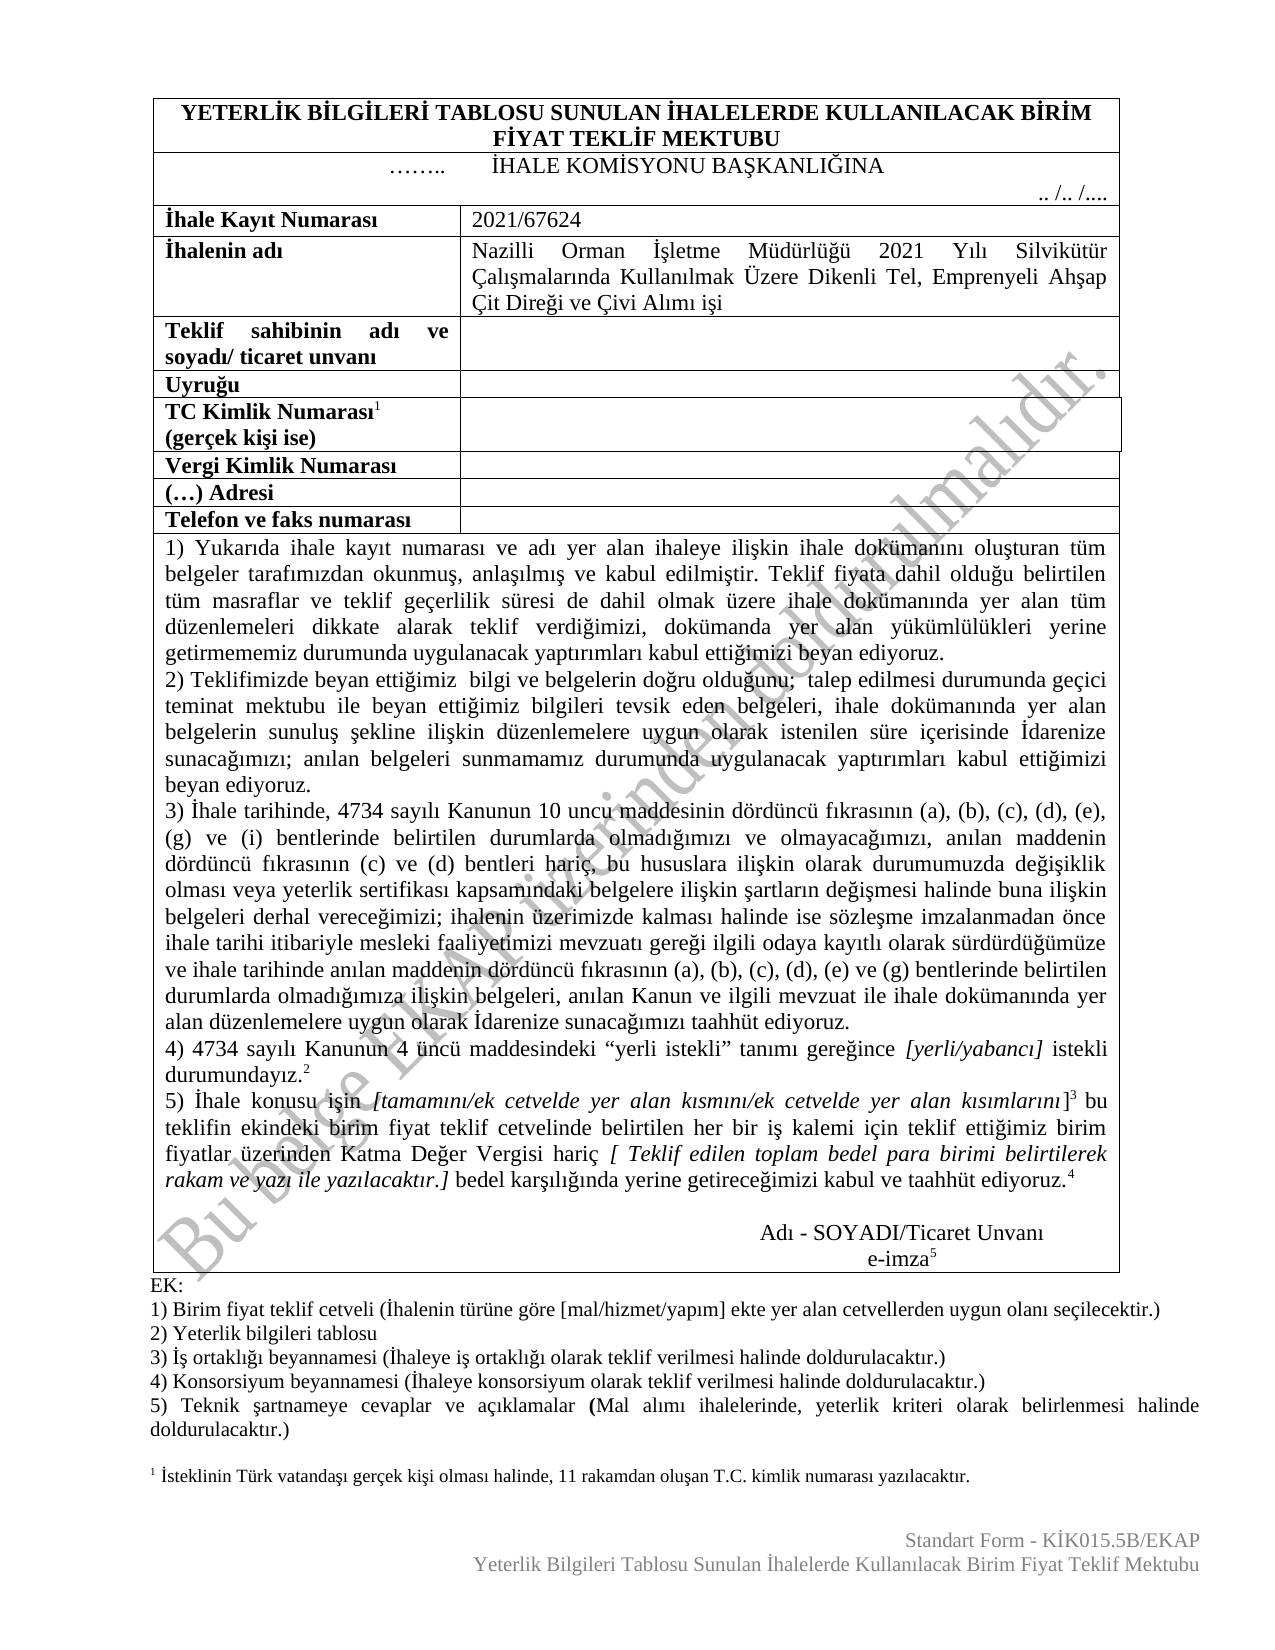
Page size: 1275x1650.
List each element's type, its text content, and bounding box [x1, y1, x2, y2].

text 3) İş ortaklığı beyannamesi (İhaleye iş ortaklığı olarak teklif verilmesi halinde doldurulacaktır.) [75, 1345, 1200, 1369]
table_cell İhalenin adı [154, 237, 460, 316]
table_cell [461, 507, 1119, 533]
table_cell TC Kimlik Numarası1 (gerçek kişi ise) [154, 398, 460, 451]
table_cell [461, 479, 1119, 506]
table_cell (…) Adresi [154, 479, 460, 506]
text 1) Birim fiyat teklif cetveli (İhalenin türüne göre [mal/hizmet/yapım] ekte yer alan cetvellerden uygun olanı seçilecektir.) [75, 1297, 1200, 1321]
table_cell Uyruğu [154, 371, 460, 397]
text 5) Teknik şartnameye cevaplar ve açıklamalar (Mal alımı ihalelerinde, yeterlik kriteri olarak belirlenmesi halinde doldurulacaktır.) [150, 1393, 1200, 1441]
table_cell [461, 371, 1119, 397]
table_cell [461, 452, 1119, 478]
table_cell 1) Yukarıda ihale kayıt numarası ve adı yer alan ihaleye ilişkin ihale dokümanını oluşturan tüm belgeler tarafımızdan okunmuş, anlaşılmış ve kabul edilmiştir. Teklif fiyata dahil olduğu belirtilen tüm masraflar ve teklif geçerlilik süresi de dahil olmak üzere ihale dokümanında yer alan tüm düzenlemeleri dikkate alarak teklif verdiğimizi, dokümanda yer alan yükümlülükleri yerine getirmememiz durumunda uygulanacak yaptırımları kabul ettiğimizi beyan ediyoruz. 2) Teklifimizde beyan ettiğimiz bilgi ve belgelerin doğru olduğunu; talep edilmesi durumunda geçici teminat mektubu ile beyan ettiğimiz bilgileri tevsik eden belgeleri, ihale dokümanında yer alan belgelerin sunuluş şekline ilişkin düzenlemelere uygun olarak istenilen süre içerisinde İdarenize sunacağımızı; anılan belgeleri sunmamamız durumunda uygulanacak yaptırımları kabul ettiğimizi beyan ediyoruz. 3) İhale tarihinde, 4734 sayılı Kanunun 10 uncu maddesinin dördüncü fıkrasının (a), (b), (c), (d), (e), (g) ve (i) bentlerinde belirtilen durumlarda olmadığımızı ve olmayacağımızı, anılan maddenin dördüncü fıkrasının (c) ve (d) bentleri hariç, bu hususlara ilişkin olarak durumumuzda değişiklik olması veya yeterlik sertifikası kapsamındaki belgelere ilişkin şartların değişmesi halinde buna ilişkin belgeleri derhal vereceğimizi; ihalenin üzerimizde kalması halinde ise sözleşme imzalanmadan önce ihale tarihi itibariyle mesleki faaliyetimizi mevzuatı gereği ilgili odaya kayıtlı olarak sürdürdüğümüze ve ihale tarihinde anılan maddenin dördüncü fıkrasının (a), (b), (c), (d), (e) ve (g) bentlerinde belirtilen durumlarda olmadığımıza ilişkin belgeleri, anılan Kanun ve ilgili mevzuat ile ihale dokümanında yer alan düzenlemelere uygun olarak İdarenize sunacağımızı taahhüt ediyoruz. 4) 4734 sayılı Kanunun 4 üncü maddesindeki “yerli istekli” tanımı gereğince [yerli/yabancı] istekli durumundayız.2 5) İhale konusu işin [tamamını/ek cetvelde yer alan kısmını/ek cetvelde yer alan kısımlarını]3 bu teklifin ekindeki birim fiyat teklif cetvelinde belirtilen her bir iş kalemi için teklif ettiğimiz birim fiyatlar üzerinden Katma Değer Vergisi hariç [ Teklif edilen toplam bedel para birimi belirtilerek rakam ve yazı ile yazılacaktır.] bedel karşılığında yerine getireceğimizi kabul ve taahhüt ediyoruz.4 Adı - SOYADI/Ticaret Unvanı e-imza5 [154, 534, 1119, 1272]
table_cell Vergi Kimlik Numarası [154, 452, 460, 478]
table_cell Nazilli Orman İşletme Müdürlüğü 2021 Yılı Silvikütür Çalışmalarında Kullanılmak Üzere Dikenli Tel, Emprenyeli Ahşap Çit Direği ve Çivi Alımı işi [461, 237, 1119, 316]
text 1 İsteklinin Türk vatandaşı gerçek kişi olması halinde, 11 rakamdan oluşan T.C. kimlik numarası yazılacaktır. [150, 1465, 1200, 1487]
text 4) Konsorsiyum beyannamesi (İhaleye konsorsiyum olarak teklif verilmesi halinde doldurulacaktır.) [75, 1369, 1200, 1393]
table_header YETERLİK BİLGİLERİ TABLOSU SUNULAN İHALELERDE KULLANILACAK BİRİM FİYAT TEKLİF MEKTUBU [154, 99, 1119, 152]
table_cell [461, 317, 1119, 369]
table_cell …….. İHALE KOMİSYONU BAŞKANLIĞINA .. /.. /.... [154, 153, 1119, 205]
table_cell 2021/67624 [461, 206, 1119, 236]
table_cell [461, 398, 1121, 451]
table_cell Telefon ve faks numarası [154, 507, 460, 533]
text EK: [75, 1273, 1200, 1297]
table_cell İhale Kayıt Numarası [154, 206, 460, 236]
text 2) Yeterlik bilgileri tablosu [75, 1321, 1200, 1345]
table_cell Teklif sahibinin adı ve soyadı/ ticaret unvanı [154, 317, 460, 369]
